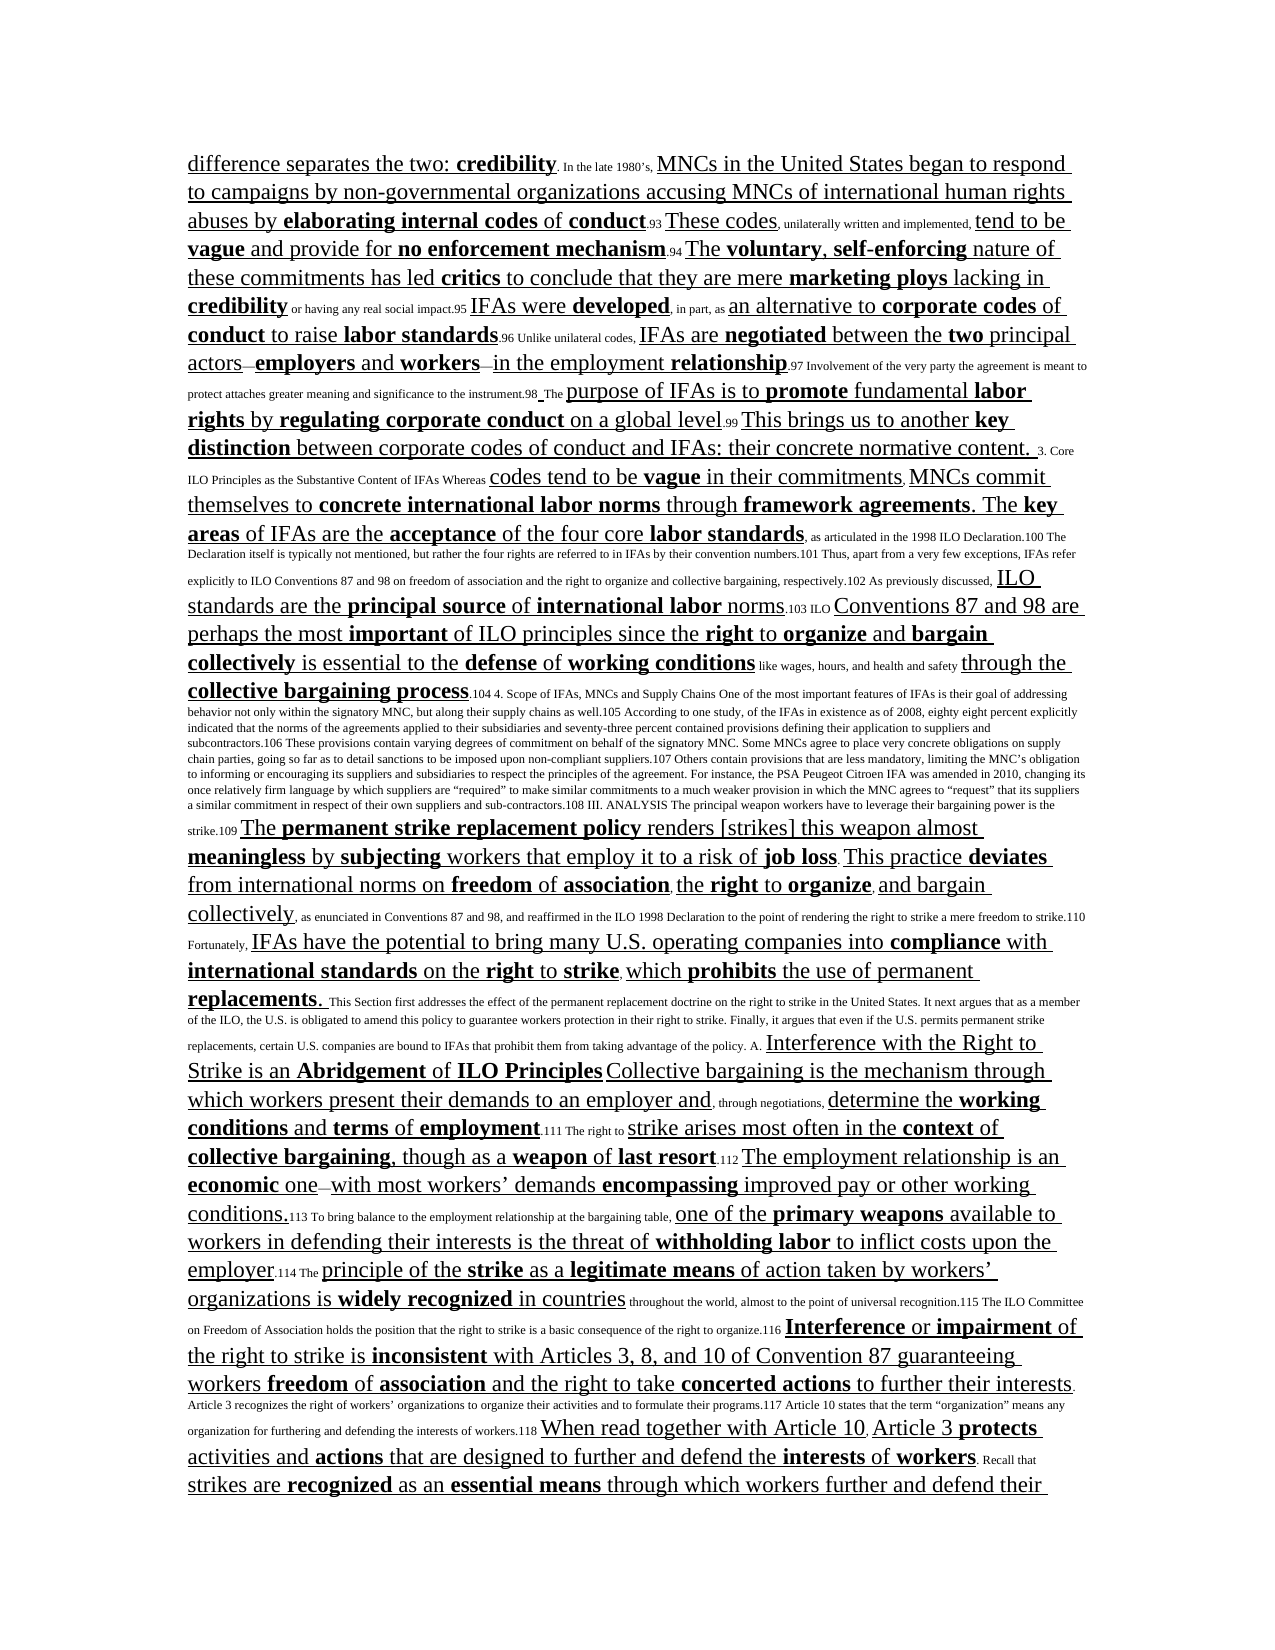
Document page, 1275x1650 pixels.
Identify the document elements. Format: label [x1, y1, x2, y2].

text [187, 150, 1087, 1497]
